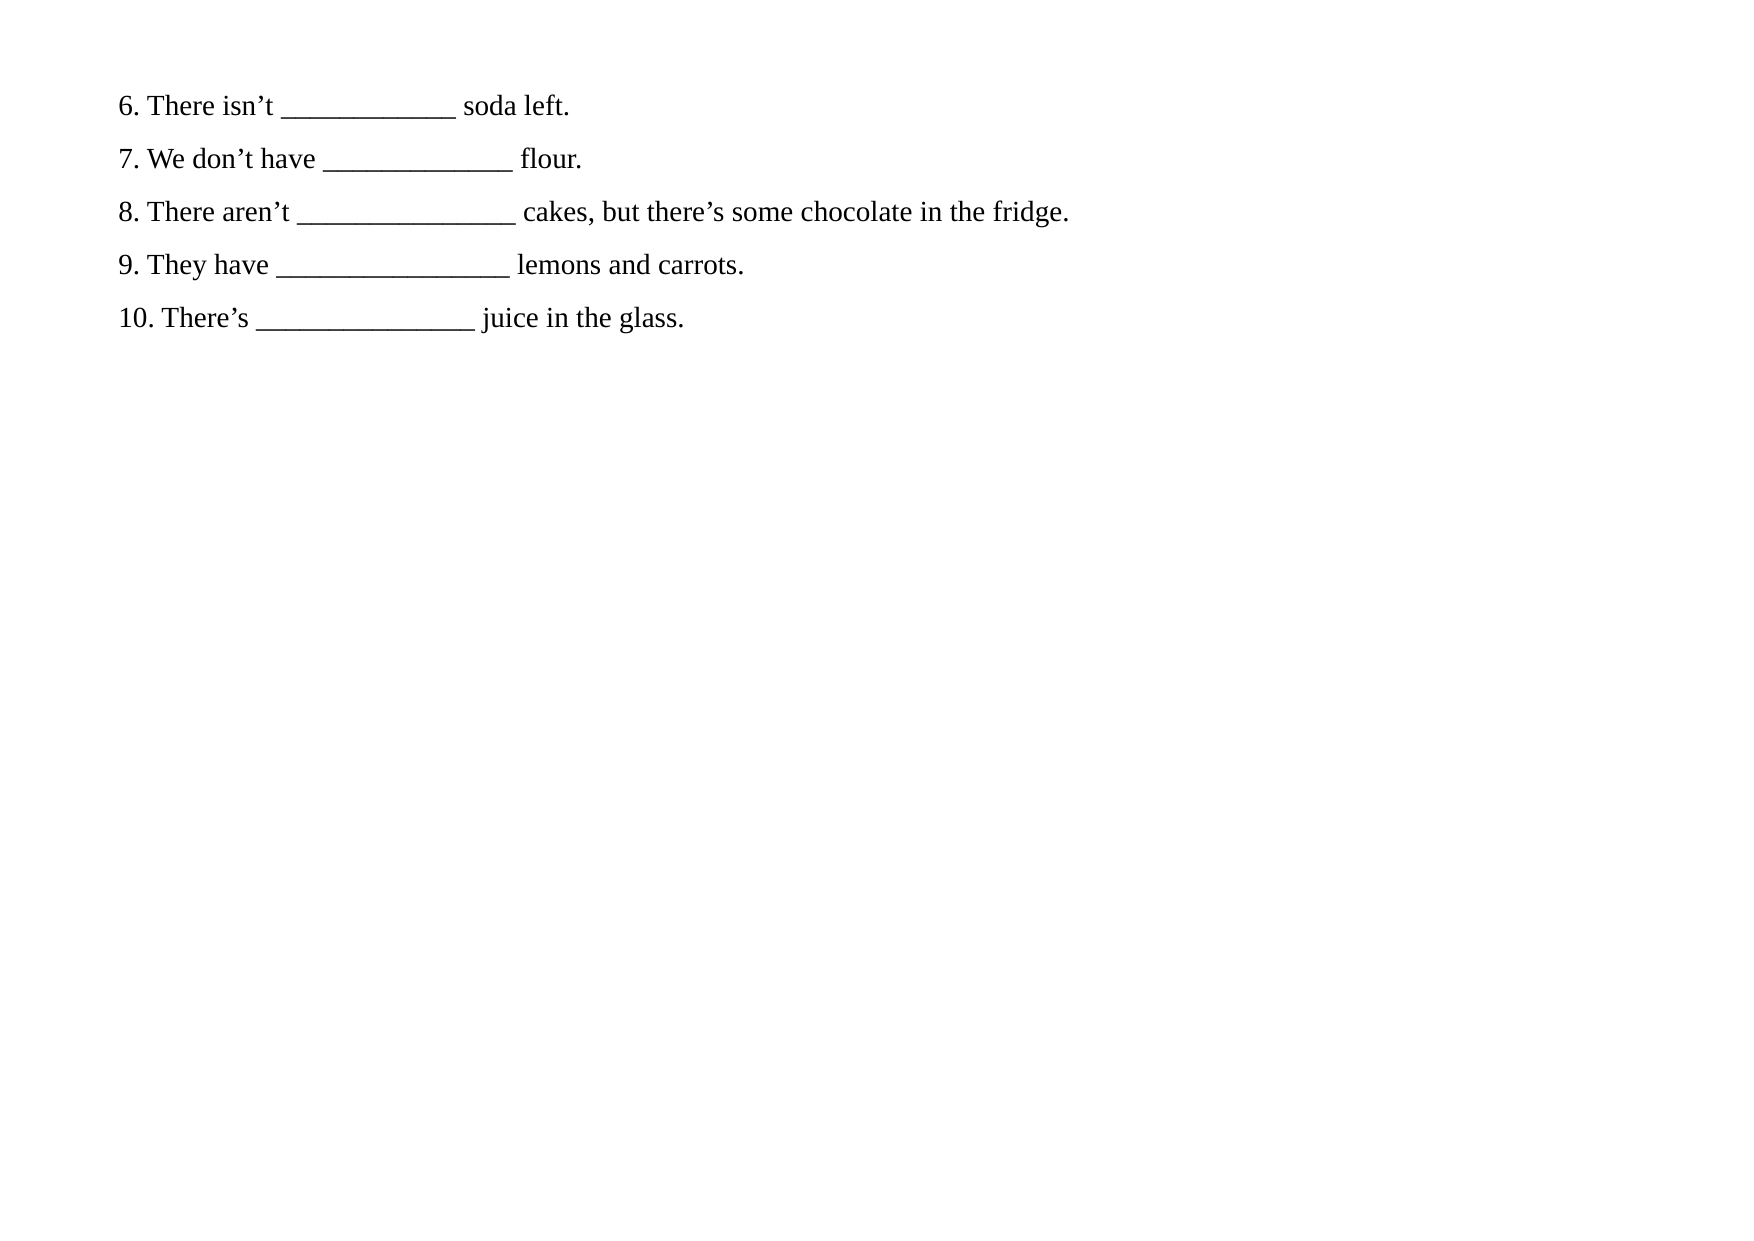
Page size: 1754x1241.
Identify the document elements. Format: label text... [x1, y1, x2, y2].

text 8. There aren’t _______________ cakes, but there’s some chocolate in the fridge. [118, 194, 1577, 228]
text 10. There’s _______________ juice in the glass. [118, 300, 1577, 333]
text 9. They have ________________ lemons and carrots. [118, 247, 1577, 281]
text 6. There isn’t ____________ soda left. [118, 88, 1577, 122]
text 7. We don’t have _____________ flour. [118, 141, 1577, 175]
